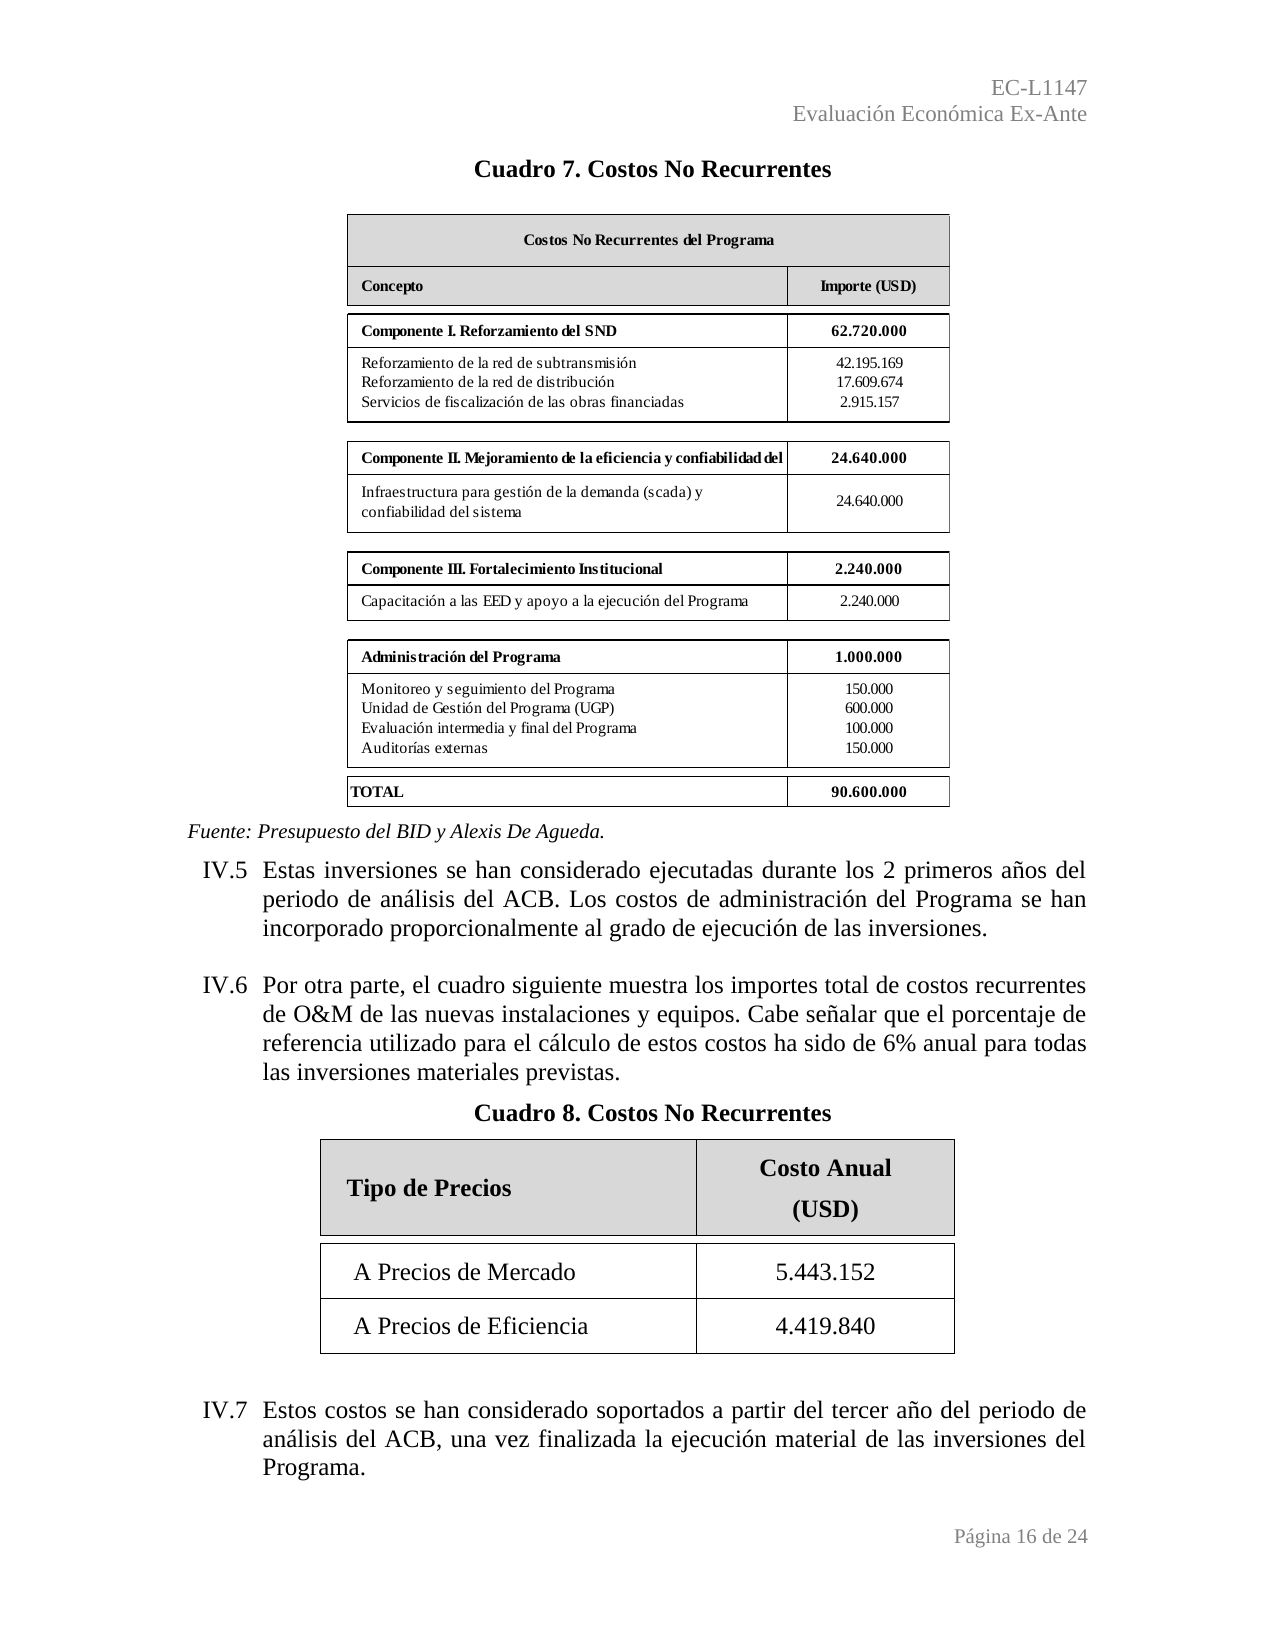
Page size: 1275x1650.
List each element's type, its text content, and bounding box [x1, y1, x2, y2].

table_cell A Precios de Eficiencia [321, 1299, 696, 1353]
list Estos costos se han considerado soportados a partir del tercer año del periodo de análisis del ACB, una vez finalizada la ejecución material de las inversiones del Programa. [202, 1395, 1087, 1481]
list Por otra parte, el cuadro siguiente muestra los importes total de costos recurrentes de O&M de las nuevas instalaciones y equipos. Cabe señalar que el porcentaje de referencia utilizado para el cálculo de estos costos ha sido de 6% anual para todas las inversiones materiales previstas. [202, 971, 1087, 1086]
table_header Costo Anual (USD) [697, 1140, 954, 1235]
table_header Tipo de Precios [321, 1140, 696, 1235]
list Estas inversiones se han considerado ejecutadas durante los 2 primeros años del periodo de análisis del ACB. Los costos de administración del Programa se han incorporado proporcionalmente al grado de ejecución de las inversiones. [202, 856, 1087, 942]
table_cell A Precios de Mercado [321, 1244, 696, 1298]
table_cell [697, 1236, 954, 1243]
text Fuente: Presupuesto del BID y Alexis De Agueda. [187, 196, 1087, 843]
table_cell 5.443.152 [697, 1244, 954, 1298]
table_cell 4.419.840 [697, 1299, 954, 1353]
table_cell [321, 1236, 697, 1243]
text Cuadro 8. Costos No Recurrentes [217, 1098, 1087, 1127]
text Cuadro 7. Costos No Recurrentes [217, 154, 1087, 183]
